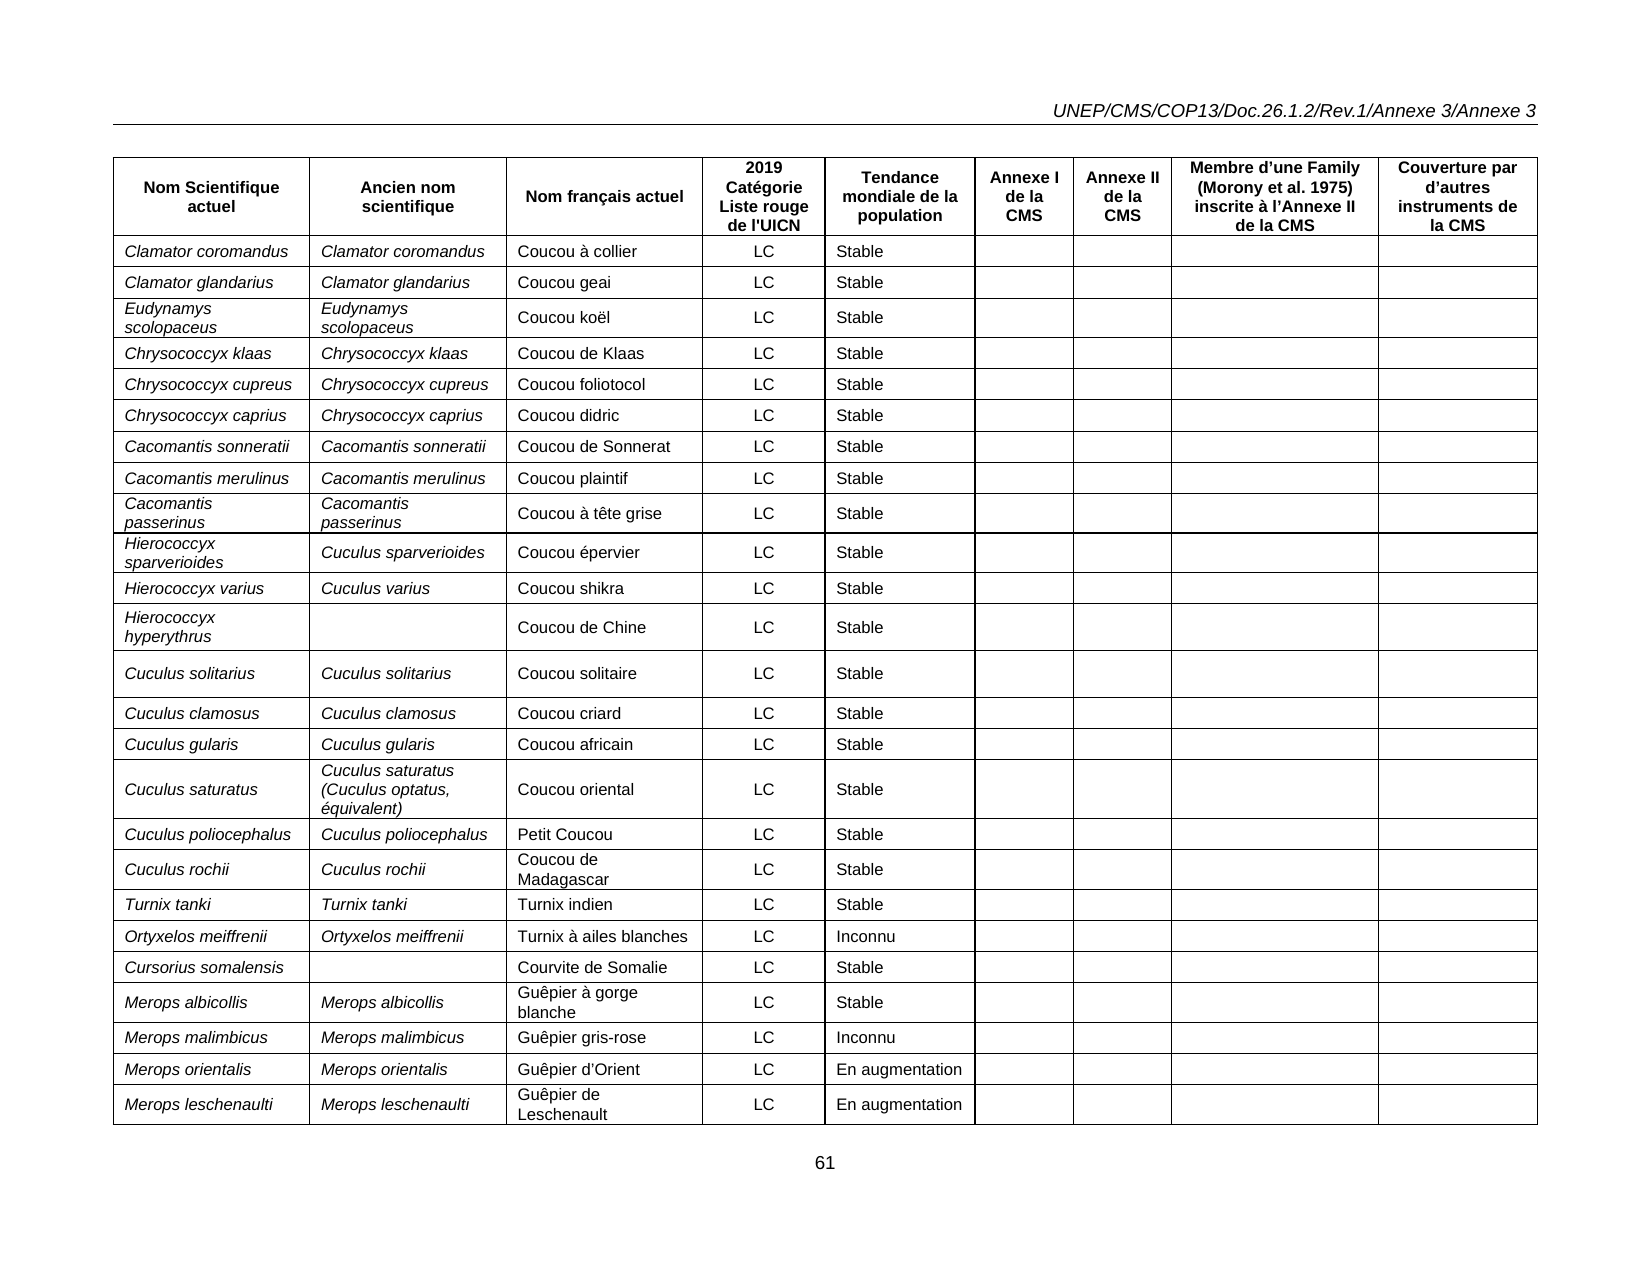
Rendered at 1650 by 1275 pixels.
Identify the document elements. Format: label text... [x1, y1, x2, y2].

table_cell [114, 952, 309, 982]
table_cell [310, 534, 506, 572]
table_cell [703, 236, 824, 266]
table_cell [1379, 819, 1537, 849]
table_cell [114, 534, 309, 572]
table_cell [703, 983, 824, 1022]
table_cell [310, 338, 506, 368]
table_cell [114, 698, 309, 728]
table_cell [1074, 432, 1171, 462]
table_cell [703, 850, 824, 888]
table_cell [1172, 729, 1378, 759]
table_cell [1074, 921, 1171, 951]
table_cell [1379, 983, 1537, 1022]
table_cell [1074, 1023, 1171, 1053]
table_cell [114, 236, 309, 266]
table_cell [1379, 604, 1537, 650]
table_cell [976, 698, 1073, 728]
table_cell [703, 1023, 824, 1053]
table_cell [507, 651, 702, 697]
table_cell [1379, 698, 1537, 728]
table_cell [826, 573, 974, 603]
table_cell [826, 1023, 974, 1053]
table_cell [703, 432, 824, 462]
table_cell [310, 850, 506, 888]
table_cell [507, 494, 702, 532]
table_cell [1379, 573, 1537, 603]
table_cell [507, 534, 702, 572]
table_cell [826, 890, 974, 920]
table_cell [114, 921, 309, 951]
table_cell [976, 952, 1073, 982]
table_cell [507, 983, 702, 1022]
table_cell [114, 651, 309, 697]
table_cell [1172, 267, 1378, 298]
table_header 2019 Catégorie Liste rouge de l'UICN [703, 158, 824, 235]
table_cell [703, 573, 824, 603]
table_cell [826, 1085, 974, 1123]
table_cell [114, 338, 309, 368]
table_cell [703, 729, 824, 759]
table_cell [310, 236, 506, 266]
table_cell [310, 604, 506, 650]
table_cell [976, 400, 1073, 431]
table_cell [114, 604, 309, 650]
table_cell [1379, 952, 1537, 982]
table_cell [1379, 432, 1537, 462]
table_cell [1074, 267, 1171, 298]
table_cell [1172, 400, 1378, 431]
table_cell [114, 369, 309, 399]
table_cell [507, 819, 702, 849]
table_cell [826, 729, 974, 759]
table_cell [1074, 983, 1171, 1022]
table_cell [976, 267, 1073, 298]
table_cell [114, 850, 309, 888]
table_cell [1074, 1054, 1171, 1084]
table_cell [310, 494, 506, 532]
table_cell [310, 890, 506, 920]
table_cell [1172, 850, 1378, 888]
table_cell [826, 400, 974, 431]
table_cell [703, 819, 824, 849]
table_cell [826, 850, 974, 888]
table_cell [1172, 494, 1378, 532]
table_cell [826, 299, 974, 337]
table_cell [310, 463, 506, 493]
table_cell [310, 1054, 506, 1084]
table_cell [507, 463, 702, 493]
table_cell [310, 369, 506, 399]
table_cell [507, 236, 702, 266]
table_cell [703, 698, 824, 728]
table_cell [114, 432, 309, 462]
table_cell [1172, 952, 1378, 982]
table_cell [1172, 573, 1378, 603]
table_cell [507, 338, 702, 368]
table_header Tendance mondiale de la population [826, 158, 974, 235]
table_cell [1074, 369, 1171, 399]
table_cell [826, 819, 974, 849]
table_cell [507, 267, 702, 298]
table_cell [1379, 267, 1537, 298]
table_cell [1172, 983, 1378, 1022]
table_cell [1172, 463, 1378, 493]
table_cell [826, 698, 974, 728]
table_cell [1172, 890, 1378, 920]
table_header Nom français actuel [507, 158, 702, 235]
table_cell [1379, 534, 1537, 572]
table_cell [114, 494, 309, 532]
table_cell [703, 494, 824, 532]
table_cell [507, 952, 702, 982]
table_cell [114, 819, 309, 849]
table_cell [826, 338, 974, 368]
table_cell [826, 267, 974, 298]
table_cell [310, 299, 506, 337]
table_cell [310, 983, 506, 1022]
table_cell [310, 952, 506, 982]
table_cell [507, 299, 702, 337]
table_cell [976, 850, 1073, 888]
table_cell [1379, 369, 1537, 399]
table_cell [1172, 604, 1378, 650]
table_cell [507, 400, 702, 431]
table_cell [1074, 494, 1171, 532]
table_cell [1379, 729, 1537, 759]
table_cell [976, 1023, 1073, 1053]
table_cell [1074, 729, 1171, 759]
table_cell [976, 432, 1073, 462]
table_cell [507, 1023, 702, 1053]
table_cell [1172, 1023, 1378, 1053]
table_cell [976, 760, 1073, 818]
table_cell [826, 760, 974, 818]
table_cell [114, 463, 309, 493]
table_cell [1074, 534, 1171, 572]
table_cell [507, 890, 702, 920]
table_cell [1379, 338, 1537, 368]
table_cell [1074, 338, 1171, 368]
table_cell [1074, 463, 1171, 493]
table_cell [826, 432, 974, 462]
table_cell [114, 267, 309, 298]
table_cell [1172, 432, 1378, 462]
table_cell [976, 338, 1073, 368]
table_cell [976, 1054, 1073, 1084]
table_header Couverture par d’autres instruments de la CMS [1379, 158, 1537, 235]
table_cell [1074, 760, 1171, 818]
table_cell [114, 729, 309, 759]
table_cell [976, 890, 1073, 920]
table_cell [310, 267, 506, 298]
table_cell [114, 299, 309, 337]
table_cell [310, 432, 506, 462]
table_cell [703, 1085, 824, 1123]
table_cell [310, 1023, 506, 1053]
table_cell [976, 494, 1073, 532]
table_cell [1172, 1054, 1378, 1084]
table_header Ancien nom scientifique [310, 158, 506, 235]
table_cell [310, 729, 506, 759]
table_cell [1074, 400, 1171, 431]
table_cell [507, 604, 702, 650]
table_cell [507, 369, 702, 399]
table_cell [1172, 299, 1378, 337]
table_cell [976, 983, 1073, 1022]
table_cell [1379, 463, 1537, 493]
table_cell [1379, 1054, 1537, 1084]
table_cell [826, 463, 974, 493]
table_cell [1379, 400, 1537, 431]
table_header Nom Scientifique actuel [114, 158, 309, 235]
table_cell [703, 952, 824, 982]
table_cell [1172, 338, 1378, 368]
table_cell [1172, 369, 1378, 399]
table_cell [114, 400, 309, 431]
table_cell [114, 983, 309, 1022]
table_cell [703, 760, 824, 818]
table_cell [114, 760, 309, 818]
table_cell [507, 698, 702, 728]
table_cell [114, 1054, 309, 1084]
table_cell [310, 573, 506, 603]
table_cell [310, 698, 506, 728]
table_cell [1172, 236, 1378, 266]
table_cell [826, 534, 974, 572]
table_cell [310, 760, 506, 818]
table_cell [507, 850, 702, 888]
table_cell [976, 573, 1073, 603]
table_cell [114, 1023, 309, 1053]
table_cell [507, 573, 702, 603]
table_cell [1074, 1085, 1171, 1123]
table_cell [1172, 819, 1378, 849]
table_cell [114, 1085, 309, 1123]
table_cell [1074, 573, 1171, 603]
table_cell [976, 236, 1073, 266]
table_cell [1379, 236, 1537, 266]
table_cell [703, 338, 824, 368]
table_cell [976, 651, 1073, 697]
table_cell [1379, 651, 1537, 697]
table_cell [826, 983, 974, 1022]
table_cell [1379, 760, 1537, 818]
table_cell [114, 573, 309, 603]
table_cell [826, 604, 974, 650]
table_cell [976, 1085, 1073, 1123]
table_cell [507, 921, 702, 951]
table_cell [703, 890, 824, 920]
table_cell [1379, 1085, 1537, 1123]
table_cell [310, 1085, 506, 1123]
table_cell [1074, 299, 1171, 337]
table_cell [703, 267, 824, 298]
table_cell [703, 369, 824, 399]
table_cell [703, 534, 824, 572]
table_header Annexe I de la CMS [976, 158, 1073, 235]
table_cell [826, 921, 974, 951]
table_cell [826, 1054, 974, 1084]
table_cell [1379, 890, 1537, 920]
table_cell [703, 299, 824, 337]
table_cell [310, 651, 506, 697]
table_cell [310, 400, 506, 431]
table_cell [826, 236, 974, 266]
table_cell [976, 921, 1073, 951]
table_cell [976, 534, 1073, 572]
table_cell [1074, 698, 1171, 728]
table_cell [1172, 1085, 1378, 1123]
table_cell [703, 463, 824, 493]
table_header Annexe II de la CMS [1074, 158, 1171, 235]
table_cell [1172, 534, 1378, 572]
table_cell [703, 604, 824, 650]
table_header Membre d’une Family (Morony et al. 1975) inscrite à l’Annexe II de la CMS [1172, 158, 1378, 235]
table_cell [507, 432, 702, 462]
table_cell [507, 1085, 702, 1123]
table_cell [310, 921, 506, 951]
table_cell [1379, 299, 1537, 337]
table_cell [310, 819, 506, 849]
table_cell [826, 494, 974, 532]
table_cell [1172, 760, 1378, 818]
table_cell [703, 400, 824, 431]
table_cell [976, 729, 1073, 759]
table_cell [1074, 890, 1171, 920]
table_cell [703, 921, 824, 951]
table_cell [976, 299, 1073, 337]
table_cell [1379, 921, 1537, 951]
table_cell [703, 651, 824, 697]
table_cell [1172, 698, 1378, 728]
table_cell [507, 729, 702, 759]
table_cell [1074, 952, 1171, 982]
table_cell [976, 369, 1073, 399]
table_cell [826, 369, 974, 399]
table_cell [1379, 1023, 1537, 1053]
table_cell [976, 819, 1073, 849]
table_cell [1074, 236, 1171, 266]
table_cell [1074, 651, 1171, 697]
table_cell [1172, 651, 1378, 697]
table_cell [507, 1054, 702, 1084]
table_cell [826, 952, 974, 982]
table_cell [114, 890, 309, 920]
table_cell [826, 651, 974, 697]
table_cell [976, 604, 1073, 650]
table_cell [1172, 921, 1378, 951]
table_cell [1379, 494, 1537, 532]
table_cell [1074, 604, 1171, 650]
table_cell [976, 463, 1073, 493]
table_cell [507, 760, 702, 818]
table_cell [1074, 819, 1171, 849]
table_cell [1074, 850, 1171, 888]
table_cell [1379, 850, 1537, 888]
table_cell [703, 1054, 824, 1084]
